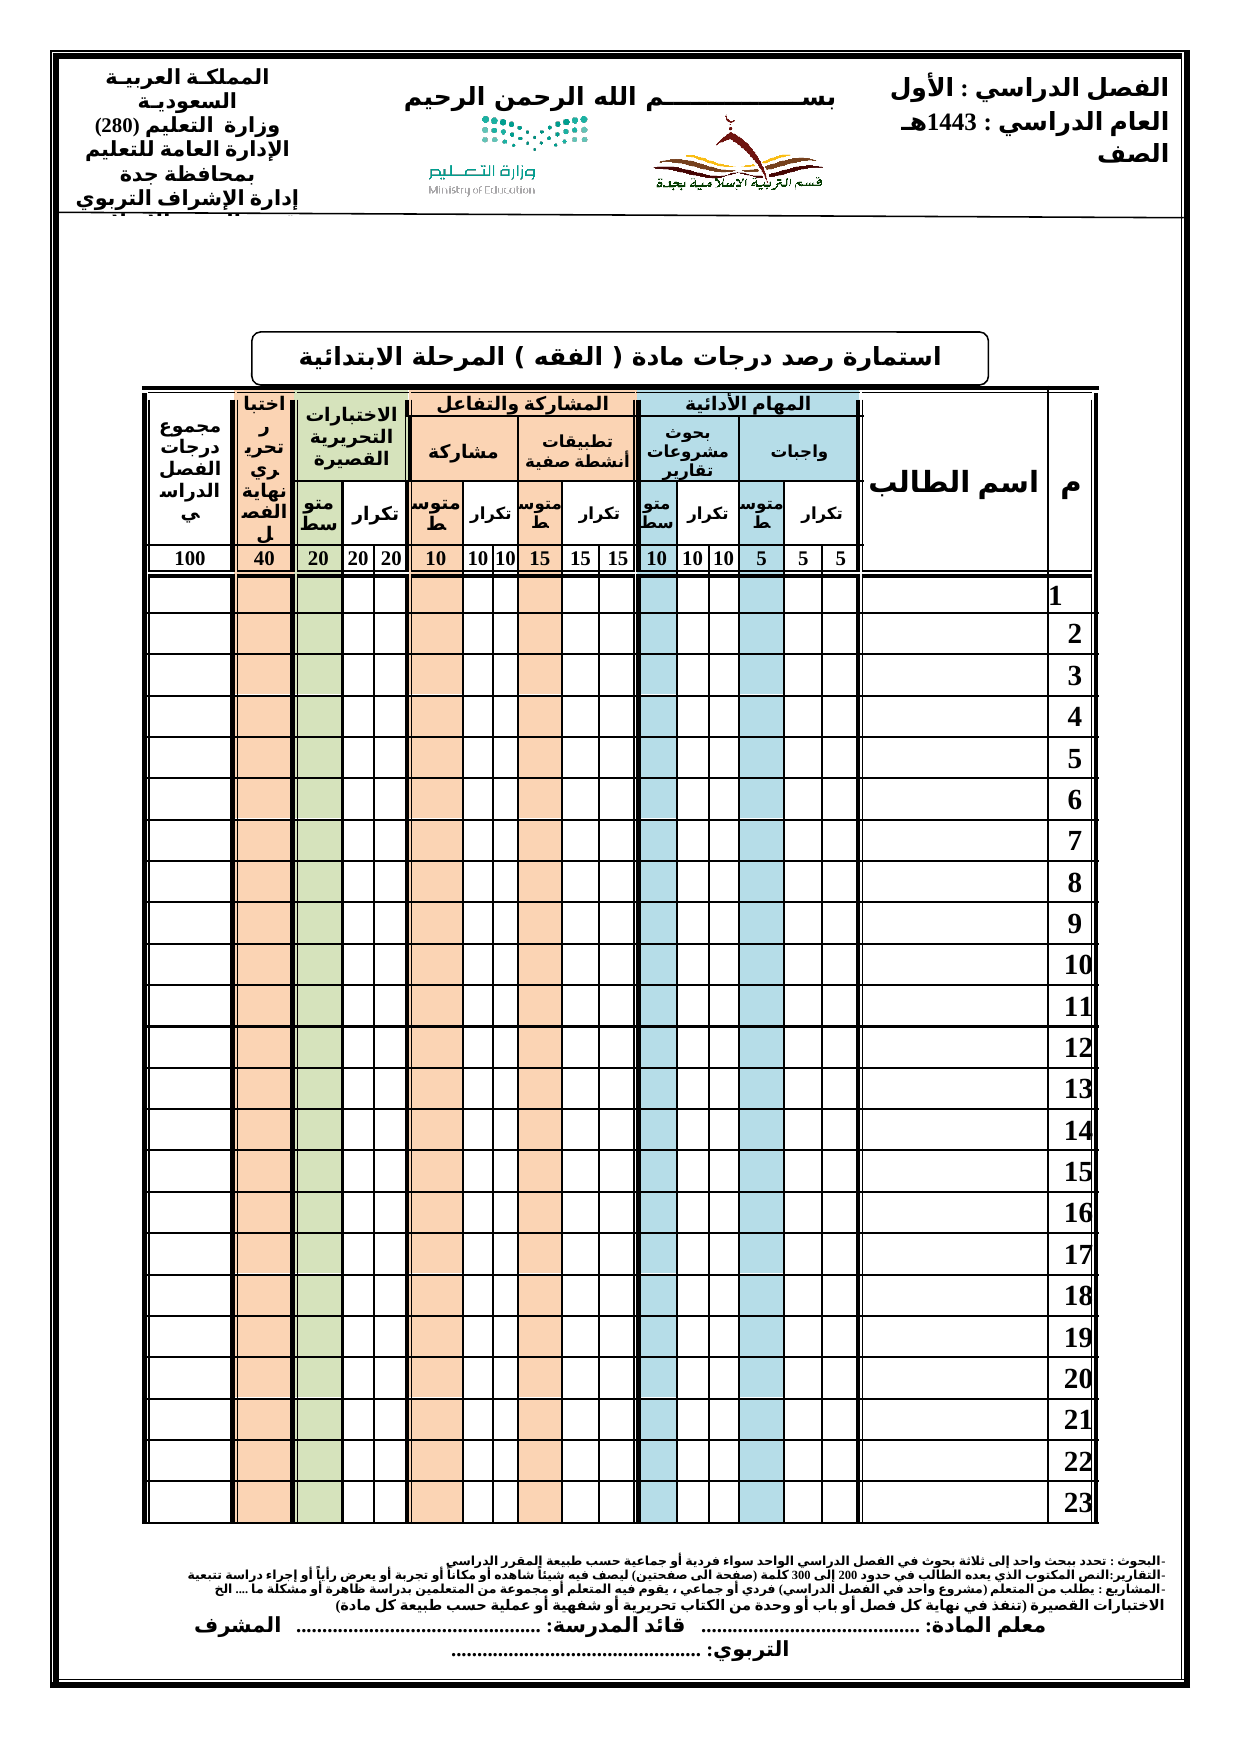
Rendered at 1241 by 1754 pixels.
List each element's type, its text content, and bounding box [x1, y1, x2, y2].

table_cell [823, 986, 856, 1025]
table_cell [563, 821, 598, 860]
table_cell [740, 738, 783, 777]
table_cell [863, 1276, 1047, 1315]
table_cell 20 [375, 546, 405, 570]
table_cell [641, 1441, 676, 1480]
table_cell [344, 779, 373, 818]
table_cell [519, 1482, 561, 1522]
table_cell [464, 1317, 492, 1356]
table_cell [600, 1482, 633, 1522]
table_cell [710, 614, 738, 653]
table_cell [238, 779, 290, 818]
table_cell [1049, 821, 1091, 860]
table_cell [600, 821, 633, 860]
table_cell [641, 578, 676, 612]
table_cell [150, 1069, 230, 1108]
table_cell [600, 1028, 633, 1067]
table_cell [412, 1358, 462, 1397]
table_cell [150, 578, 230, 612]
table_cell [150, 1151, 230, 1191]
picture [422, 111, 590, 201]
table_cell [710, 1151, 738, 1191]
table_cell [412, 1276, 462, 1315]
table_cell [710, 1276, 738, 1315]
table_cell [563, 903, 598, 943]
table_cell [150, 1110, 230, 1149]
table_cell [785, 779, 821, 818]
table_cell [563, 1069, 598, 1108]
table_cell [785, 1441, 821, 1480]
table_cell [494, 821, 517, 860]
table_cell [238, 945, 290, 984]
table_cell [150, 903, 230, 943]
table_cell [238, 738, 290, 777]
table_cell [863, 1110, 1047, 1149]
table_cell [600, 1358, 633, 1397]
table_cell [678, 1028, 708, 1067]
table_cell [150, 697, 230, 736]
table_cell [412, 1317, 462, 1356]
table_cell [412, 1482, 462, 1522]
table_cell [238, 1069, 290, 1108]
table_header الاختبارات التحريرية القصيرة [294, 390, 408, 480]
table_cell [823, 903, 856, 943]
table_cell [863, 655, 1047, 694]
table_cell [740, 655, 783, 694]
table_cell [298, 986, 341, 1025]
table_cell [519, 655, 561, 694]
table_cell [740, 578, 783, 612]
table_cell [563, 578, 598, 612]
table_cell [298, 578, 341, 612]
table_cell [1049, 578, 1091, 612]
table_cell [563, 779, 598, 818]
table_cell [150, 945, 230, 984]
table_cell [785, 1193, 821, 1232]
table_cell [600, 655, 633, 694]
table_cell [785, 697, 821, 736]
table_cell [740, 903, 783, 943]
table_cell [344, 1276, 373, 1315]
table_cell [519, 1151, 561, 1191]
table_cell [785, 1028, 821, 1067]
table_cell [563, 1110, 598, 1149]
table_cell [464, 1234, 492, 1273]
table_cell 10 [494, 546, 517, 570]
table_cell [863, 614, 1047, 653]
table_cell [1049, 1234, 1091, 1273]
table_cell [464, 945, 492, 984]
table_cell [519, 738, 561, 777]
table_cell 100 [150, 546, 230, 570]
table_cell مشاركة [412, 417, 517, 480]
table_cell [710, 697, 738, 736]
table_cell [563, 1482, 598, 1522]
table_cell [710, 986, 738, 1025]
table_cell [641, 655, 676, 694]
table_cell [464, 1028, 492, 1067]
table_cell [238, 862, 290, 901]
table_cell [150, 1276, 230, 1315]
table_cell [740, 779, 783, 818]
table_cell [785, 903, 821, 943]
table_cell [344, 945, 373, 984]
table_cell [678, 614, 708, 653]
table_cell [641, 779, 676, 818]
table_cell [412, 821, 462, 860]
table_cell [375, 986, 405, 1025]
table_cell 15 [519, 546, 561, 570]
table_cell [344, 738, 373, 777]
table_cell [375, 862, 405, 901]
table_cell [344, 1193, 373, 1232]
table_cell [298, 821, 341, 860]
table_cell 20 [298, 546, 341, 570]
table_cell [150, 1482, 230, 1522]
table_cell [238, 1193, 290, 1232]
table_cell [563, 614, 598, 653]
table_cell [600, 1234, 633, 1273]
table_cell [740, 945, 783, 984]
table_cell [412, 862, 462, 901]
table_cell [641, 1317, 676, 1356]
table_cell 5 [740, 546, 783, 570]
table_cell [298, 1110, 341, 1149]
table_cell [823, 697, 856, 736]
table_cell [298, 903, 341, 943]
table_cell [600, 903, 633, 943]
table_header مجموع درجات الفصل الدراسي [146, 390, 234, 544]
table_cell [298, 1069, 341, 1108]
table_cell [1049, 1358, 1091, 1397]
table_cell [298, 1317, 341, 1356]
table_cell [375, 1482, 405, 1522]
table_cell [678, 903, 708, 943]
table_cell [298, 655, 341, 694]
table_cell [464, 1358, 492, 1397]
table_cell [375, 614, 405, 653]
table_cell 5 [823, 546, 856, 570]
table_cell [494, 578, 517, 612]
table_cell [298, 945, 341, 984]
table_cell [785, 821, 821, 860]
table_cell [1049, 986, 1091, 1025]
table_cell [740, 1317, 783, 1356]
table_cell [519, 1028, 561, 1067]
table_cell [785, 1110, 821, 1149]
table_cell [375, 1441, 405, 1480]
table_cell [740, 1482, 783, 1522]
table_cell [344, 1151, 373, 1191]
table_cell [600, 1400, 633, 1439]
table_cell [238, 986, 290, 1025]
table_cell [464, 578, 492, 612]
table_cell [464, 1400, 492, 1439]
table_cell متوسط [298, 482, 341, 544]
table_cell [412, 578, 462, 612]
table_cell [494, 1441, 517, 1480]
table_cell [710, 1482, 738, 1522]
table_cell [823, 1193, 856, 1232]
table_cell [464, 1482, 492, 1522]
table_cell [1049, 1110, 1091, 1149]
table_cell [344, 1110, 373, 1149]
table_cell [344, 1028, 373, 1067]
table_cell [563, 1276, 598, 1315]
table_cell [710, 1028, 738, 1067]
table_cell [238, 1276, 290, 1315]
table_cell [710, 1441, 738, 1480]
table_cell [710, 1069, 738, 1108]
table_cell [863, 862, 1047, 901]
table_cell [344, 862, 373, 901]
table_cell [464, 986, 492, 1025]
table_cell [600, 614, 633, 653]
table_cell [823, 862, 856, 901]
table_cell [710, 1400, 738, 1439]
table_cell [238, 821, 290, 860]
table_cell [344, 655, 373, 694]
table_cell [464, 1276, 492, 1315]
table_cell [519, 1234, 561, 1273]
table_cell [519, 1069, 561, 1108]
table_cell [150, 779, 230, 818]
table_cell [412, 986, 462, 1025]
table_header اسم الطالب [860, 390, 1047, 570]
table_cell [563, 697, 598, 736]
table_cell [740, 1028, 783, 1067]
table_cell [150, 821, 230, 860]
table_cell [740, 1110, 783, 1149]
table_cell [344, 578, 373, 612]
table_cell [464, 1151, 492, 1191]
table_cell [785, 1276, 821, 1315]
table_cell متوسط [740, 482, 783, 544]
table_cell [600, 1069, 633, 1108]
table_cell [519, 986, 561, 1025]
table_cell [150, 655, 230, 694]
table_cell [823, 945, 856, 984]
table_cell [641, 1110, 676, 1149]
table_cell [412, 1028, 462, 1067]
table_cell تكرار [344, 482, 405, 544]
table_cell [375, 738, 405, 777]
table_cell [678, 738, 708, 777]
table_cell [238, 1234, 290, 1273]
table_cell [298, 1276, 341, 1315]
table_cell [238, 578, 290, 612]
table_cell [494, 1110, 517, 1149]
table_cell [823, 779, 856, 818]
table_cell [464, 697, 492, 736]
table_cell [238, 1151, 290, 1191]
table_cell بحوث مشروعات تقارير [641, 417, 738, 480]
table_cell [375, 1234, 405, 1273]
table_cell [785, 614, 821, 653]
table_cell [150, 862, 230, 901]
table_cell 10 [464, 546, 492, 570]
table_cell [563, 1028, 598, 1067]
table_cell تطبيقات أنشطة صفية [519, 417, 633, 480]
table_cell [710, 1110, 738, 1149]
table_cell [600, 1441, 633, 1480]
table_cell [375, 1400, 405, 1439]
table_cell [740, 697, 783, 736]
table_cell [150, 1358, 230, 1397]
table_cell [494, 1358, 517, 1397]
table_cell [1049, 945, 1091, 984]
table_cell [678, 697, 708, 736]
table_cell [641, 1234, 676, 1273]
table_cell [412, 1441, 462, 1480]
table_cell [298, 1441, 341, 1480]
table_header المشاركة والتفاعل [409, 390, 637, 415]
table_cell [519, 697, 561, 736]
table_cell [375, 821, 405, 860]
table_cell [494, 1151, 517, 1191]
table_cell [641, 1151, 676, 1191]
table_cell [785, 1317, 821, 1356]
table_cell [641, 903, 676, 943]
table_cell [375, 578, 405, 612]
table_cell [519, 1276, 561, 1315]
table_cell [298, 1400, 341, 1439]
table_cell [678, 821, 708, 860]
table_cell [740, 614, 783, 653]
table_cell [863, 1400, 1047, 1439]
table_cell [863, 1358, 1047, 1397]
table_cell [464, 655, 492, 694]
table_cell [519, 821, 561, 860]
table_cell [298, 1482, 341, 1522]
table_cell [375, 1317, 405, 1356]
table_cell [710, 578, 738, 612]
table_cell [464, 1193, 492, 1232]
table_cell [785, 1069, 821, 1108]
table_cell [641, 738, 676, 777]
table_cell [1049, 1482, 1091, 1522]
table_cell [464, 821, 492, 860]
table_cell [823, 1482, 856, 1522]
table_cell [494, 614, 517, 653]
table_cell [740, 862, 783, 901]
table_cell [785, 945, 821, 984]
table_cell [494, 1234, 517, 1273]
table_cell [494, 738, 517, 777]
table_cell [710, 821, 738, 860]
picture [652, 113, 825, 193]
table_cell [519, 1317, 561, 1356]
table_cell [375, 1110, 405, 1149]
table_cell [823, 1358, 856, 1397]
table_cell [678, 1069, 708, 1108]
table_cell [375, 1028, 405, 1067]
table_cell [238, 1400, 290, 1439]
table_cell [863, 1234, 1047, 1273]
table_cell 10 [641, 546, 676, 570]
table_cell [863, 738, 1047, 777]
table_cell [464, 1110, 492, 1149]
table_cell [863, 903, 1047, 943]
table_cell 10 [710, 546, 738, 570]
table_cell [519, 1193, 561, 1232]
table_cell [464, 779, 492, 818]
table_cell [519, 945, 561, 984]
table_cell [1049, 1441, 1091, 1480]
table_cell [375, 945, 405, 984]
table_cell [785, 1358, 821, 1397]
table_cell [375, 1193, 405, 1232]
table_cell [344, 1358, 373, 1397]
table_cell [298, 1234, 341, 1273]
table_cell [150, 1317, 230, 1356]
table_cell [563, 945, 598, 984]
table_cell [412, 903, 462, 943]
table_cell [238, 1482, 290, 1522]
table_cell [823, 1151, 856, 1191]
table_cell [519, 578, 561, 612]
table_cell تكرار [464, 482, 517, 544]
table_cell [740, 986, 783, 1025]
table_cell [863, 1151, 1047, 1191]
table_header م [1049, 390, 1094, 570]
table_cell [678, 1151, 708, 1191]
table_cell [298, 1358, 341, 1397]
table_cell [641, 986, 676, 1025]
table_cell [1049, 1028, 1091, 1067]
table_cell [375, 779, 405, 818]
table_cell [740, 1441, 783, 1480]
table_cell [238, 1441, 290, 1480]
table_cell [238, 1110, 290, 1149]
table_cell [412, 1151, 462, 1191]
table_cell [519, 1110, 561, 1149]
table_cell [344, 986, 373, 1025]
table_cell [863, 1482, 1047, 1522]
table_cell [494, 862, 517, 901]
table_cell [785, 738, 821, 777]
table_cell 15 [600, 546, 633, 570]
table_cell [1049, 1276, 1091, 1315]
table_cell [238, 614, 290, 653]
table_cell [785, 1400, 821, 1439]
table_cell [1049, 862, 1091, 901]
table_cell [344, 1234, 373, 1273]
table_cell [710, 862, 738, 901]
table_cell [298, 697, 341, 736]
table_cell [1049, 1193, 1091, 1232]
table_cell [600, 1276, 633, 1315]
table_cell [641, 945, 676, 984]
table_cell 20 [344, 546, 373, 570]
table_cell [600, 738, 633, 777]
table_cell [464, 1441, 492, 1480]
table_cell [375, 697, 405, 736]
table_cell 10 [412, 546, 462, 570]
table_cell [823, 1400, 856, 1439]
table_cell [1049, 655, 1091, 694]
table_cell [238, 655, 290, 694]
table_cell [678, 779, 708, 818]
table_cell [863, 945, 1047, 984]
table_cell [678, 1234, 708, 1273]
table_cell [1049, 614, 1091, 653]
table_cell [678, 862, 708, 901]
table_cell [600, 986, 633, 1025]
table_cell [823, 821, 856, 860]
table_cell [238, 697, 290, 736]
table_cell [641, 1193, 676, 1232]
table_cell [641, 821, 676, 860]
table_cell متوسط [641, 482, 676, 544]
table_cell [375, 1276, 405, 1315]
table_cell [863, 1028, 1047, 1067]
table_cell [641, 697, 676, 736]
table_cell [600, 1151, 633, 1191]
table_cell [863, 821, 1047, 860]
table_cell [464, 614, 492, 653]
table_cell [740, 821, 783, 860]
table_cell [678, 1441, 708, 1480]
table_cell [678, 1358, 708, 1397]
table_cell واجبات [740, 417, 856, 480]
table_cell [823, 578, 856, 612]
table_cell [785, 1482, 821, 1522]
table_cell [710, 903, 738, 943]
table_cell [710, 655, 738, 694]
table_cell [678, 578, 708, 612]
table_cell [519, 1400, 561, 1439]
table_cell [823, 1234, 856, 1273]
table_cell [600, 1110, 633, 1149]
table_cell [710, 1358, 738, 1397]
table_cell [298, 862, 341, 901]
table_cell [823, 614, 856, 653]
table_cell [150, 986, 230, 1025]
table_cell [412, 738, 462, 777]
table_cell [823, 1069, 856, 1108]
table_cell [412, 1110, 462, 1149]
table_cell [344, 1441, 373, 1480]
table_cell [344, 903, 373, 943]
table_cell [494, 1400, 517, 1439]
table_cell [678, 1317, 708, 1356]
table_cell [1049, 903, 1091, 943]
table_cell [464, 862, 492, 901]
table_cell [710, 738, 738, 777]
table_cell [563, 986, 598, 1025]
table_cell [344, 821, 373, 860]
table_cell [150, 1028, 230, 1067]
table_cell [519, 903, 561, 943]
table_cell [238, 1317, 290, 1356]
table_cell [563, 1400, 598, 1439]
table_cell [298, 1151, 341, 1191]
table_cell [740, 1400, 783, 1439]
table_cell [600, 1193, 633, 1232]
table_cell [710, 779, 738, 818]
table_cell [678, 1482, 708, 1522]
table_cell [298, 614, 341, 653]
table_cell [710, 1193, 738, 1232]
table_cell [823, 1441, 856, 1480]
table_cell [412, 1193, 462, 1232]
table_cell [863, 1317, 1047, 1356]
table_cell [641, 1482, 676, 1522]
table_cell [412, 945, 462, 984]
table_cell [823, 1276, 856, 1315]
table_cell تكرار [678, 482, 738, 544]
table_cell [823, 738, 856, 777]
table_cell [494, 986, 517, 1025]
table_cell [150, 1193, 230, 1232]
table_cell [785, 986, 821, 1025]
table_cell [344, 614, 373, 653]
table_cell [150, 1234, 230, 1273]
table_cell [494, 697, 517, 736]
table_cell [823, 1028, 856, 1067]
table_cell [1049, 1317, 1091, 1356]
table_cell [740, 1234, 783, 1273]
table_cell [863, 578, 1047, 612]
table_header المهام الأدائية [637, 393, 859, 415]
table_cell [519, 1358, 561, 1397]
table_cell [785, 578, 821, 612]
table_cell [641, 1069, 676, 1108]
table_cell [710, 945, 738, 984]
table_cell [863, 1441, 1047, 1480]
table_cell تكرار [785, 482, 856, 544]
table_cell [344, 1069, 373, 1108]
table_cell [298, 779, 341, 818]
table_cell [600, 862, 633, 901]
table_cell [823, 1317, 856, 1356]
table_cell [785, 862, 821, 901]
table_cell [641, 1400, 676, 1439]
table_cell [494, 1482, 517, 1522]
table_cell [1049, 1400, 1091, 1439]
table_cell [150, 1441, 230, 1480]
table_cell [150, 738, 230, 777]
table_cell [641, 1358, 676, 1397]
table_cell [678, 1193, 708, 1232]
table_cell [494, 945, 517, 984]
table_cell [519, 1441, 561, 1480]
table_cell [494, 1028, 517, 1067]
table_cell [863, 1193, 1047, 1232]
table_cell [563, 738, 598, 777]
table_cell [563, 1234, 598, 1273]
table_cell [412, 697, 462, 736]
table_cell [678, 945, 708, 984]
table_cell [412, 655, 462, 694]
table_cell [375, 903, 405, 943]
table_cell [298, 1193, 341, 1232]
table_cell [600, 578, 633, 612]
table_cell [344, 697, 373, 736]
table_cell [344, 1482, 373, 1522]
table_cell [600, 697, 633, 736]
table_cell [863, 1069, 1047, 1108]
table_cell [863, 986, 1047, 1025]
table_cell [494, 1276, 517, 1315]
table_cell [740, 1276, 783, 1315]
table_cell [519, 779, 561, 818]
table_cell [641, 1276, 676, 1315]
table_cell تكرار [563, 482, 633, 544]
table_cell [298, 738, 341, 777]
table_cell [1049, 697, 1091, 736]
table_cell [375, 1151, 405, 1191]
table_cell [600, 945, 633, 984]
table_cell متوسط [412, 482, 462, 544]
table_cell [563, 1358, 598, 1397]
table_cell [298, 1028, 341, 1067]
table_cell [863, 779, 1047, 818]
table_cell [464, 903, 492, 943]
table_cell متوسط [519, 482, 561, 544]
table_cell [238, 1358, 290, 1397]
table_cell [823, 1110, 856, 1149]
table_cell [863, 697, 1047, 736]
table_cell [494, 1317, 517, 1356]
table_cell [1049, 779, 1091, 818]
table_cell [238, 1028, 290, 1067]
table_cell [641, 862, 676, 901]
table_cell [563, 862, 598, 901]
table_cell [375, 1069, 405, 1108]
table_cell [678, 1400, 708, 1439]
table_cell [519, 614, 561, 653]
table_cell [238, 903, 290, 943]
table_cell [494, 1193, 517, 1232]
table_cell [375, 1358, 405, 1397]
table_cell [641, 614, 676, 653]
table_cell [785, 655, 821, 694]
table_cell [494, 903, 517, 943]
table_cell [344, 1317, 373, 1356]
table_cell [678, 986, 708, 1025]
table_cell [464, 1069, 492, 1108]
table_cell [785, 1151, 821, 1191]
table_cell [494, 655, 517, 694]
table_cell 15 [563, 546, 598, 570]
table_cell [412, 1234, 462, 1273]
table_cell [412, 1069, 462, 1108]
table_cell [563, 1441, 598, 1480]
table_cell [150, 614, 230, 653]
table_cell [600, 779, 633, 818]
table_cell [641, 1028, 676, 1067]
table_cell [563, 655, 598, 694]
table_cell [678, 655, 708, 694]
table_cell [563, 1317, 598, 1356]
table_cell [412, 614, 462, 653]
table_header اختبار تحريري نهاية الفصل [234, 390, 294, 544]
table_cell [785, 1234, 821, 1273]
table_cell [740, 1069, 783, 1108]
table_cell [710, 1317, 738, 1356]
table_cell [563, 1151, 598, 1191]
table_cell [464, 738, 492, 777]
table_cell [375, 655, 405, 694]
table_cell [1049, 1069, 1091, 1108]
table_cell [740, 1151, 783, 1191]
table_cell [494, 779, 517, 818]
table_cell [563, 1193, 598, 1232]
table_cell [710, 1234, 738, 1273]
table_cell [412, 1400, 462, 1439]
table_cell [344, 1400, 373, 1439]
table_cell [150, 1400, 230, 1439]
table_cell [823, 655, 856, 694]
table_cell [494, 1069, 517, 1108]
table_cell [678, 1110, 708, 1149]
table_cell [600, 1317, 633, 1356]
table_cell [740, 1358, 783, 1397]
table_cell [740, 1193, 783, 1232]
table_cell 5 [785, 546, 821, 570]
table_cell [1049, 1151, 1091, 1191]
table_cell [412, 779, 462, 818]
table_cell [678, 1276, 708, 1315]
table_cell [1049, 738, 1091, 777]
table_cell 40 [238, 546, 290, 570]
table_cell [519, 862, 561, 901]
table_cell 10 [678, 546, 708, 570]
